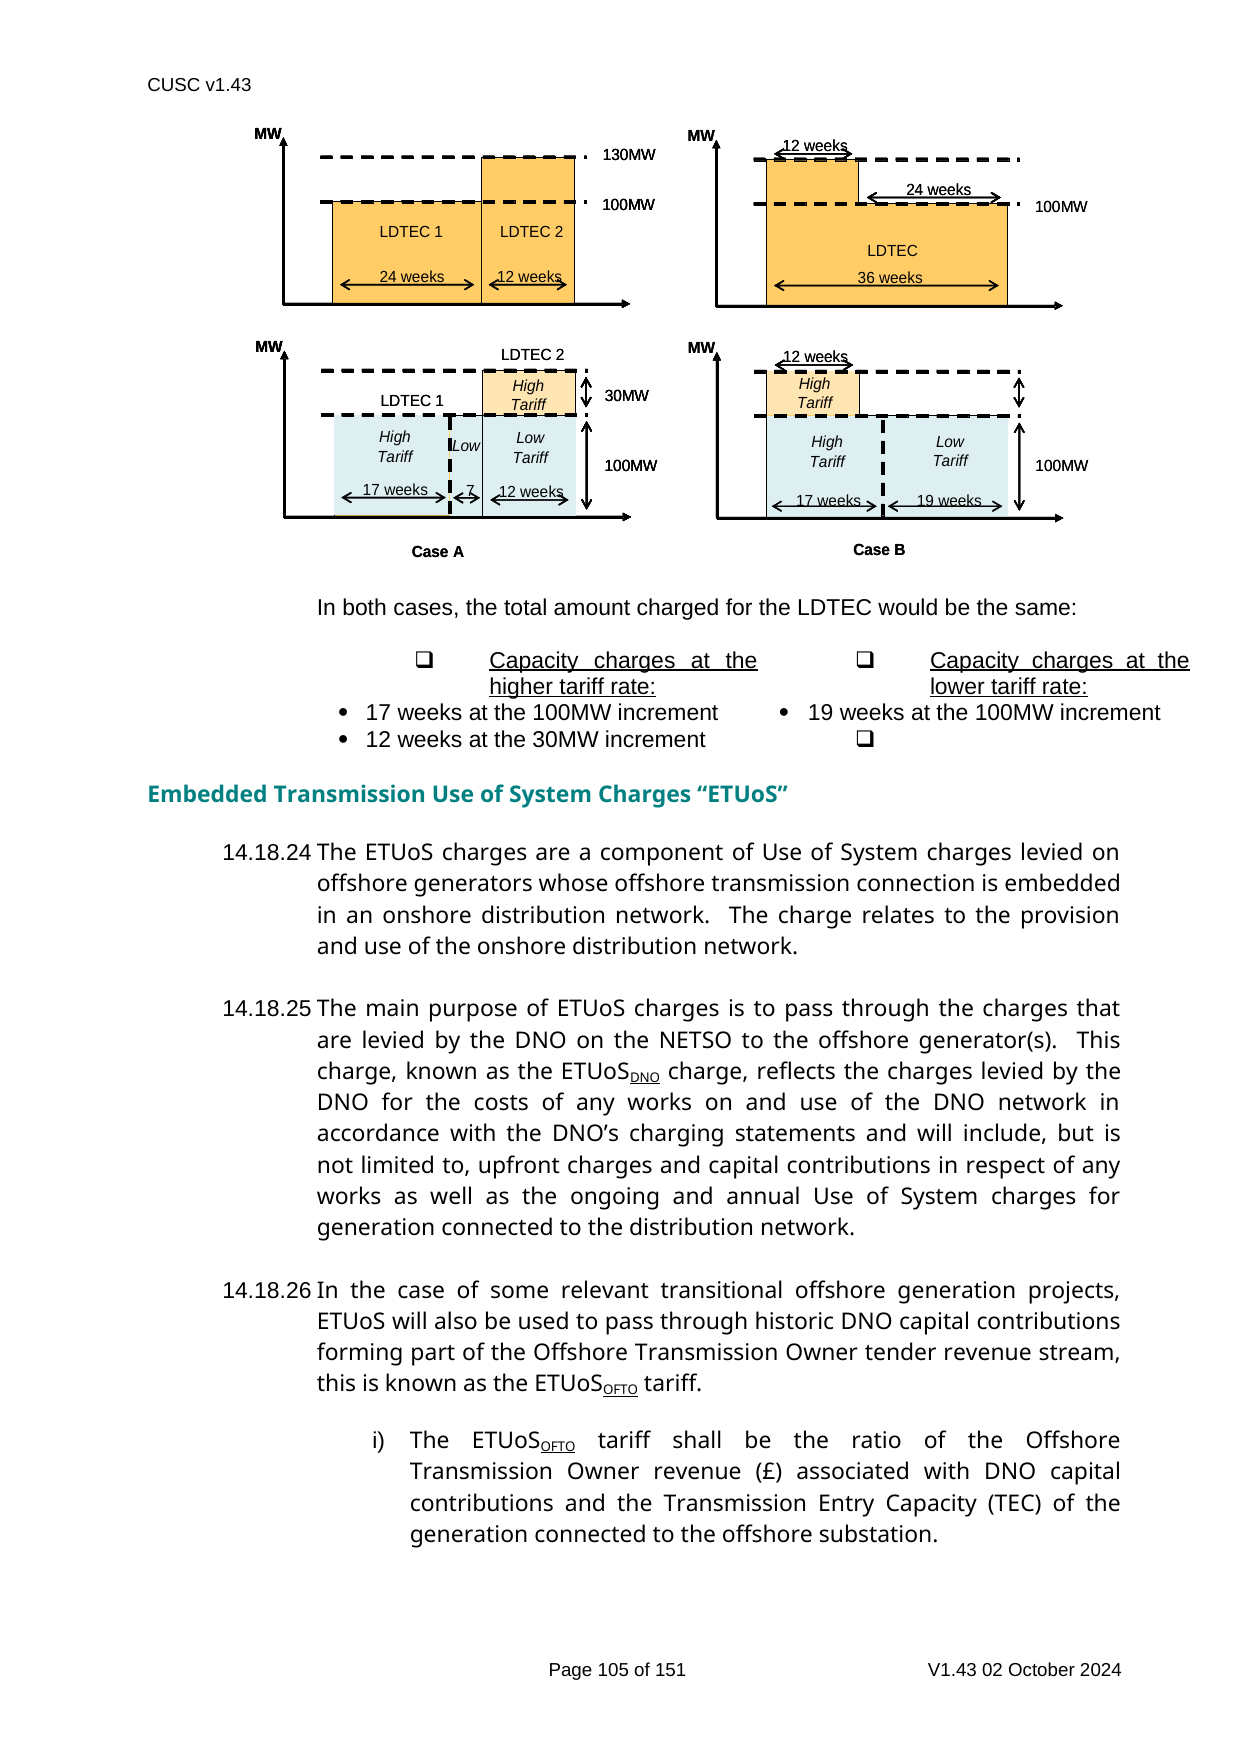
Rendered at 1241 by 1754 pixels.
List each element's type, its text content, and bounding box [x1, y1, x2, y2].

list The ETUoSOFTO tariff shall be the ratio of the Offshore Transmission Owner revenue (£) associated with DNO capital contributions and the Transmission Entry Capacity (TEC) of the generation connected to the offshore substation. [372, 1424, 1121, 1549]
text In both cases, the total amount charged for the LDTEC would be the same: [317, 594, 1121, 620]
list In the case of some relevant transitional offshore generation projects, ETUoS will also be used to pass through historic DNO capital contributions forming part of the Offshore Transmission Owner tender revenue stream, this is known as the ETUoSOFTO tariff. [222, 1273, 1121, 1398]
subtitle Embedded Transmission Use of System Charges “ETUoS” [147, 778, 1121, 810]
table_header Capacity charges at the higher tariff rate: 17 weeks at the 100MW increment 12 weeks at the 30MW increment [328, 647, 768, 752]
list The ETUoS charges are a component of Use of System charges levied on offshore generators whose offshore transmission connection is embedded in an onshore distribution network. The charge relates to the provision and use of the onshore distribution network. [222, 836, 1121, 961]
table_header Capacity charges at the lower tariff rate: 19 weeks at the 100MW increment [769, 647, 1201, 752]
list The main purpose of ETUoS charges is to pass through the charges that are levied by the DNO on the NETSO to the offshore generator(s). This charge, known as the ETUoSDNO charge, reflects the charges levied by the DNO for the costs of any works on and use of the DNO network in accordance with the DNO’s charging statements and will include, but is not limited to, upfront charges and capital contributions in respect of any works as well as the ongoing and annual Use of System charges for generation connected to the distribution network. [222, 992, 1121, 1242]
